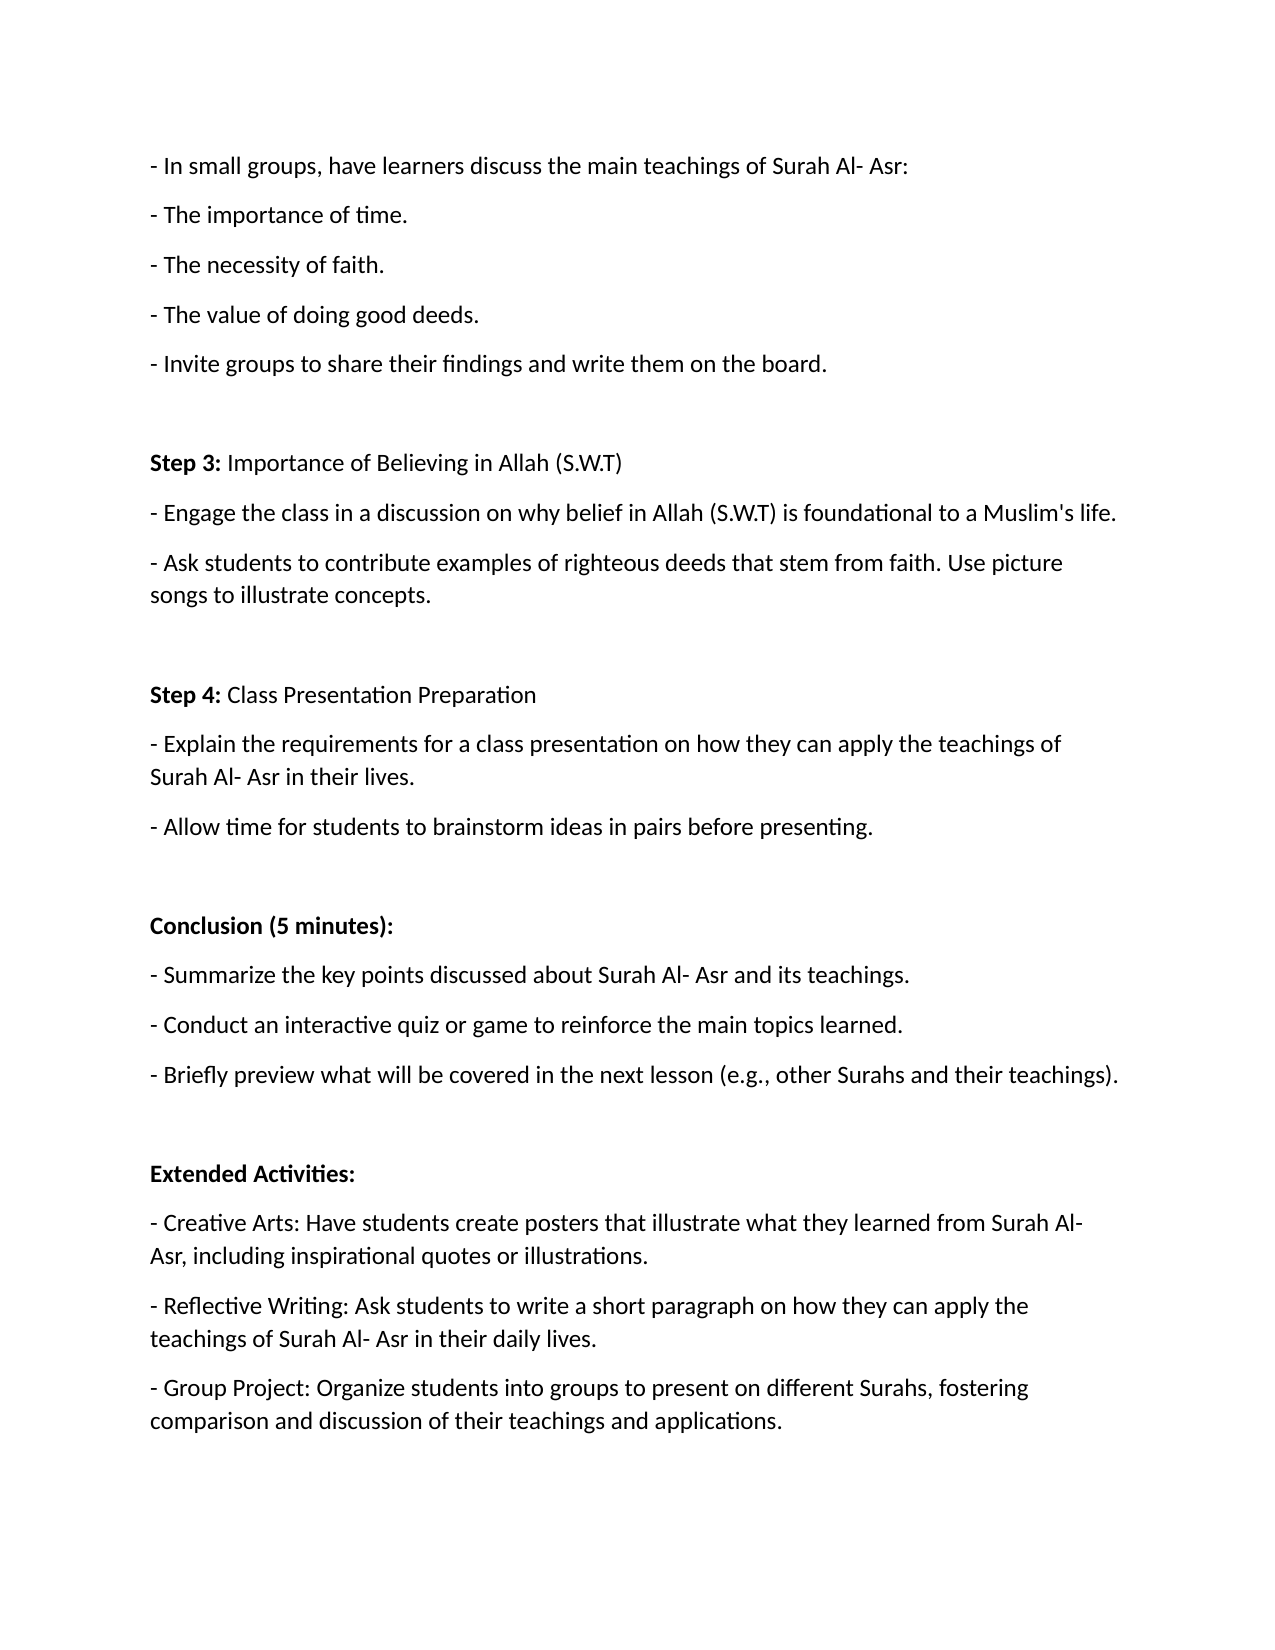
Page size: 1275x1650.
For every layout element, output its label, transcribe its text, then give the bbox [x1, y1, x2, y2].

text - The value of doing good deeds. [150, 299, 1125, 329]
text - In small groups, have learners discuss the main teachings of Surah Al- Asr: [150, 150, 1125, 181]
text - Engage the class in a discussion on why belief in Allah (S.W.T) is foundational to a Muslim's life. [150, 497, 1125, 528]
text Step 3: Importance of Believing in Allah (S.W.T) [150, 447, 1125, 478]
text - The importance of time. [150, 199, 1125, 230]
text Extended Activities: [150, 1158, 1125, 1188]
text Conclusion (5 minutes): [150, 910, 1125, 941]
text - Allow time for students to brainstorm ideas in pairs before presenting. [150, 811, 1125, 841]
text - Briefly preview what will be covered in the next lesson (e.g., other Surahs and their teachings). [150, 1059, 1125, 1089]
text - Summarize the key points discussed about Surah Al- Asr and its teachings. [150, 959, 1125, 990]
text - Reflective Writing: Ask students to write a short paragraph on how they can apply the teachings of Surah Al- Asr in their daily lives. [150, 1290, 1125, 1353]
text - Conduct an interactive quiz or game to reinforce the main topics learned. [150, 1009, 1125, 1040]
text - Group Project: Organize students into groups to present on different Surahs, fostering comparison and discussion of their teachings and applications. [150, 1372, 1125, 1436]
text - Ask students to contribute examples of righteous deeds that stem from faith. Use picture songs to illustrate concepts. [150, 547, 1125, 610]
text - Creative Arts: Have students create posters that illustrate what they learned from Surah Al- Asr, including inspirational quotes or illustrations. [150, 1207, 1125, 1271]
text - Invite groups to share their findings and write them on the board. [150, 348, 1125, 379]
text - Explain the requirements for a class presentation on how they can apply the teachings of Surah Al- Asr in their lives. [150, 728, 1125, 792]
text - The necessity of faith. [150, 249, 1125, 280]
text Step 4: Class Presentation Preparation [150, 679, 1125, 709]
